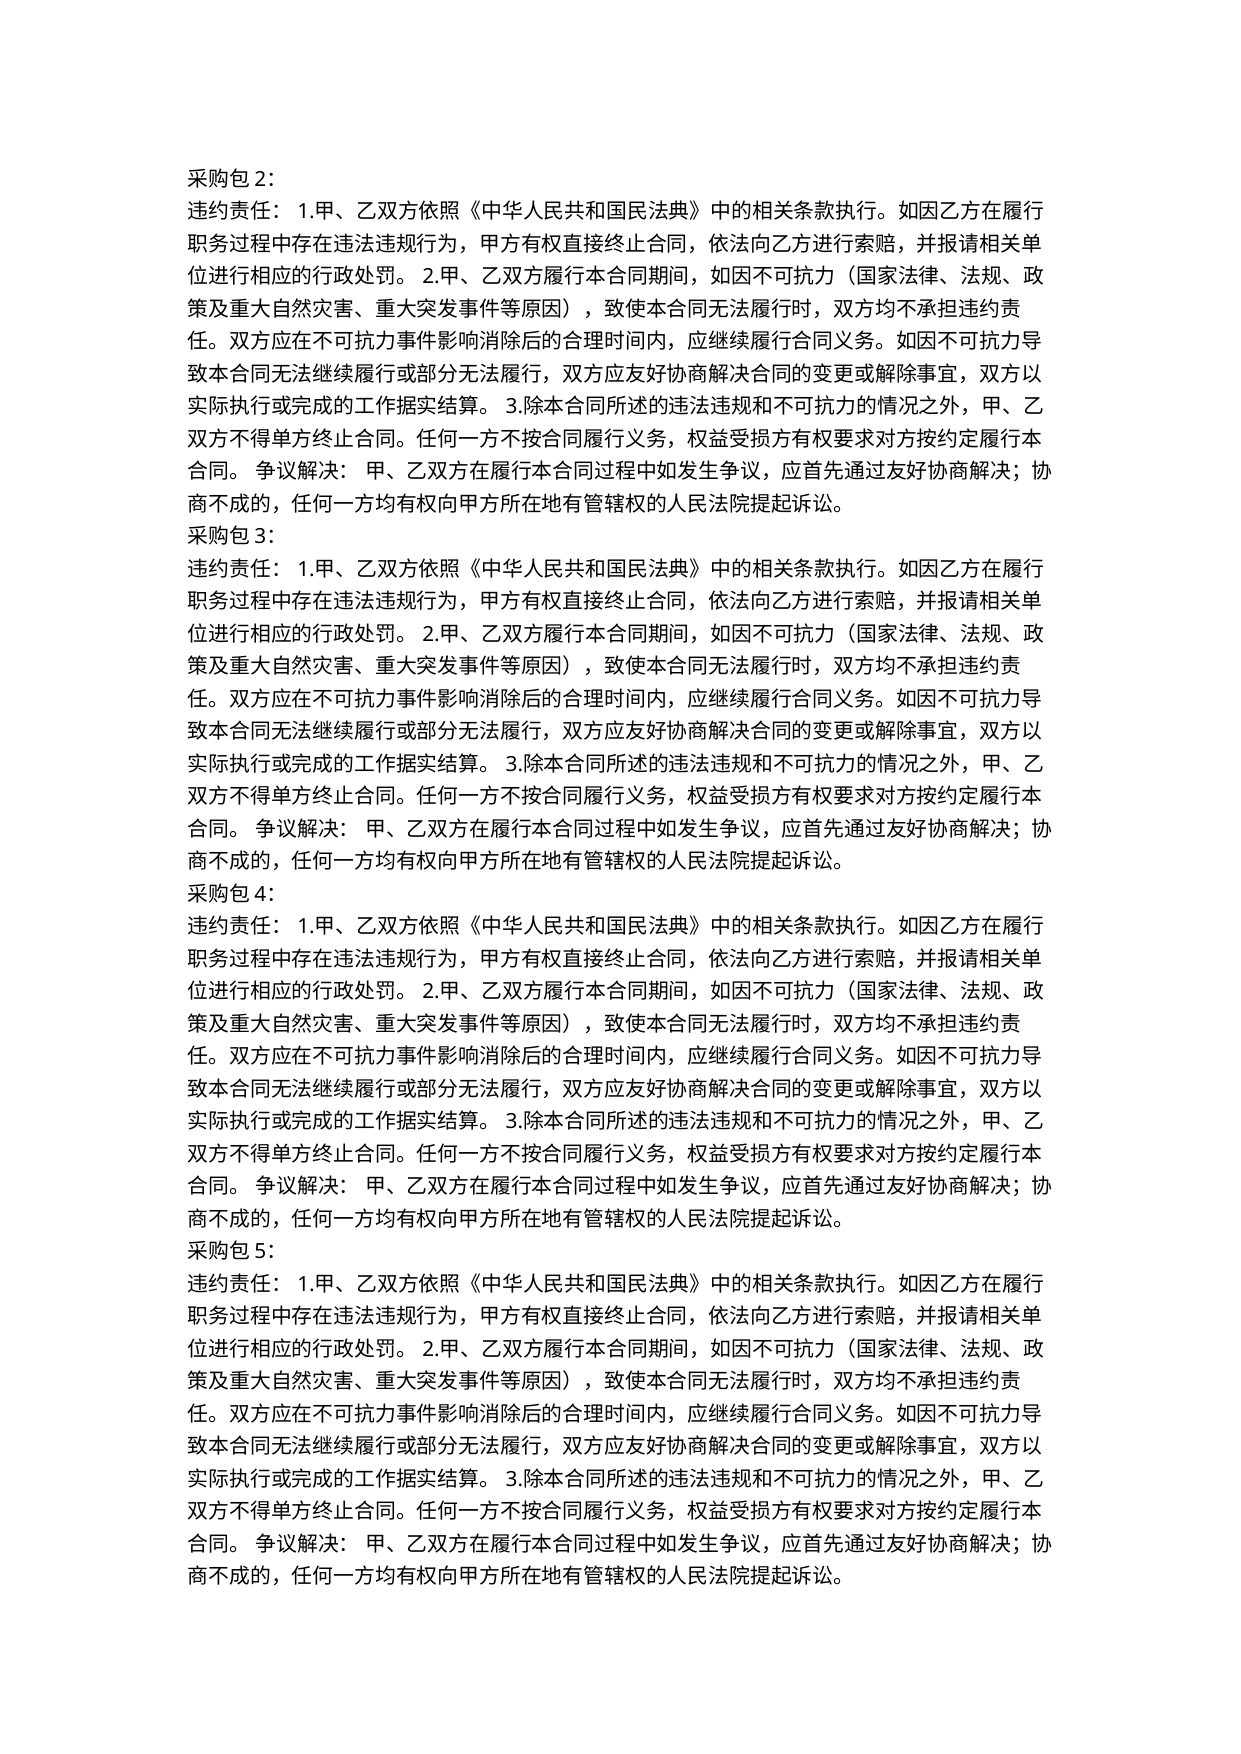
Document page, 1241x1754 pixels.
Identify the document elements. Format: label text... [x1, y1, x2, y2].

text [187, 194, 1053, 519]
text 采购包3： [187, 519, 1053, 552]
text 采购包2： [187, 162, 1053, 194]
text 采购包5： [187, 1234, 1053, 1267]
text 采购包4： [187, 877, 1053, 909]
